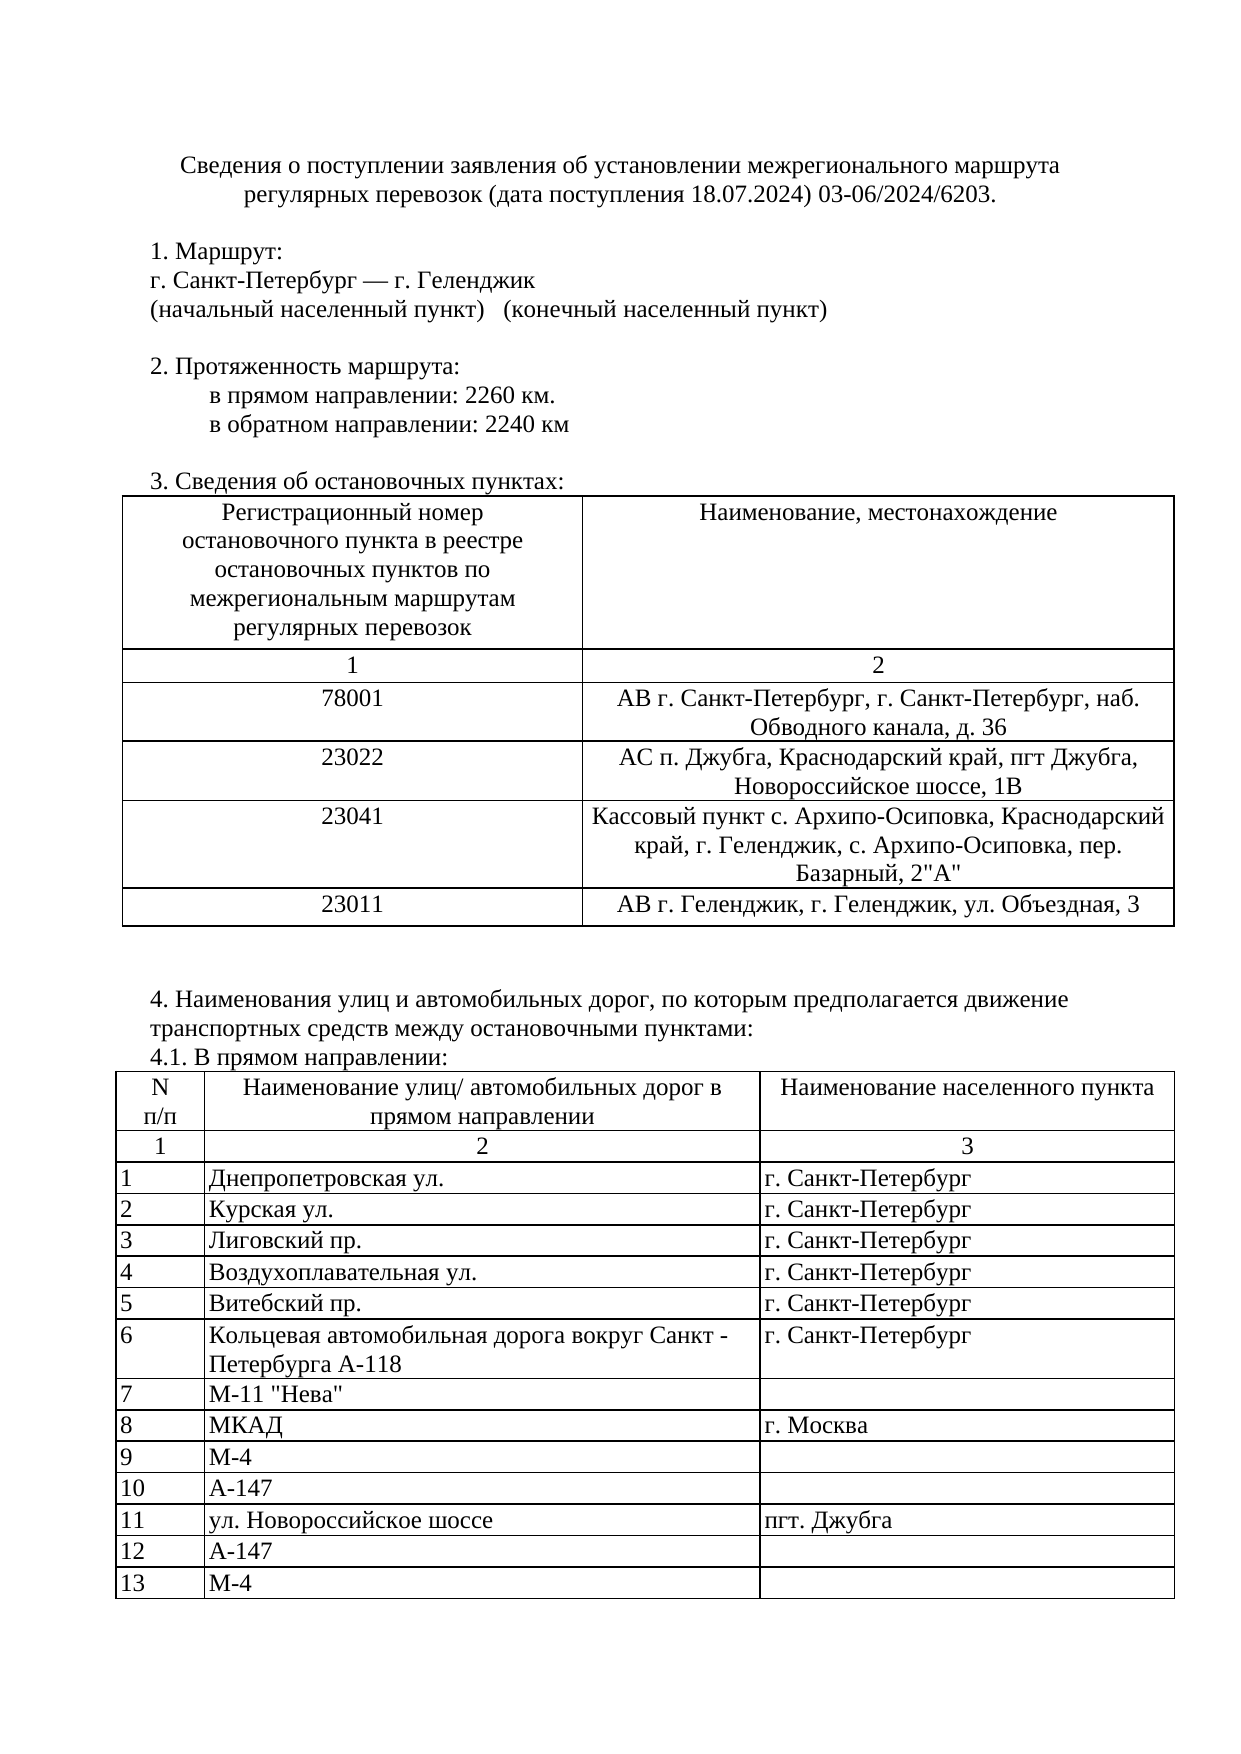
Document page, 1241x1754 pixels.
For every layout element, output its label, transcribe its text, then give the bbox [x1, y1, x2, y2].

table_cell Лиговский пр. [205, 1226, 759, 1255]
table_cell АВ г. Геленджик, г. Геленджик, ул. Объездная, 3 [583, 889, 1173, 925]
table_cell 23041 [123, 801, 582, 887]
text 4. Наименования улиц и автомобильных дорог, по которым предполагается движение транспортных средств между остановочными пунктами: [150, 984, 1090, 1042]
table_header Наименование улиц/ автомобильных дорог в прямом направлении [205, 1072, 759, 1129]
table_cell г. Санкт-Петербург [761, 1194, 1174, 1224]
table_cell Курская ул. [205, 1194, 759, 1224]
table_cell Воздухоплавательная ул. [205, 1257, 759, 1287]
table_cell г. Москва [761, 1411, 1174, 1440]
table_cell [761, 1473, 1174, 1503]
table_cell 10 [117, 1473, 204, 1503]
table_cell А-147 [205, 1473, 759, 1503]
text Сведения о поступлении заявления об установлении межрегионального маршрута регулярных перевозок (дата поступления 18.07.2024) 03-06/2024/6203. [150, 150, 1090, 207]
text 1. Маршрут: [150, 236, 1090, 265]
table_cell 2 [117, 1194, 204, 1224]
table_cell 5 [117, 1288, 204, 1318]
table_cell 1 [117, 1131, 204, 1161]
table_cell Витебский пр. [205, 1288, 759, 1318]
table_cell М-11 "Нева" [205, 1379, 759, 1409]
table_cell 9 [117, 1442, 204, 1472]
text в прямом направлении: 2260 км. [150, 380, 1090, 409]
table_cell 78001 [123, 683, 582, 740]
text (начальный населенный пункт) (конечный населенный пункт) [150, 294, 1090, 322]
table_cell АВ г. Санкт-Петербург, г. Санкт-Петербург, наб. Обводного канала, д. 36 [583, 683, 1173, 740]
table_cell [761, 1379, 1174, 1409]
table_cell 4 [117, 1257, 204, 1287]
text г. Санкт-Петербург — г. Геленджик [150, 265, 1090, 294]
table_header N п/п [117, 1072, 204, 1129]
table_cell 8 [117, 1411, 204, 1440]
table_cell 12 [117, 1536, 204, 1566]
table_cell М-4 [205, 1442, 759, 1472]
table_cell 1 [117, 1163, 204, 1192]
text 3. Сведения об остановочных пунктах: [150, 466, 1090, 495]
table_cell г. Санкт-Петербург [761, 1320, 1174, 1377]
table_cell 6 [117, 1320, 204, 1377]
table_header Наименование, местонахождение [583, 497, 1173, 648]
table_header Регистрационный номер остановочного пункта в реестре остановочных пунктов по межрегиональным маршрутам регулярных перевозок [123, 497, 582, 648]
table_cell г. Санкт-Петербург [761, 1163, 1174, 1192]
table_cell г. Санкт-Петербург [761, 1226, 1174, 1255]
table_cell 11 [117, 1505, 204, 1535]
table_cell А-147 [205, 1536, 759, 1566]
table_cell 23022 [123, 742, 582, 799]
table_cell пгт. Джубга [761, 1505, 1174, 1535]
table_cell [761, 1536, 1174, 1566]
table_cell 7 [117, 1379, 204, 1409]
table_cell 1 [123, 650, 582, 681]
table_cell 13 [117, 1568, 204, 1598]
table_cell Кольцевая автомобильная дорога вокруг Санкт - Петербурга А-118 [205, 1320, 759, 1377]
table_cell г. Санкт-Петербург [761, 1288, 1174, 1318]
text 2. Протяженность маршрута: [150, 351, 1090, 380]
text в обратном направлении: 2240 км [150, 409, 1090, 437]
table_cell АС п. Джубга, Краснодарский край, пгт Джубга, Новороссийское шоссе, 1В [583, 742, 1173, 799]
table_cell [761, 1568, 1174, 1598]
table_header Наименование населенного пункта [761, 1072, 1174, 1129]
table_cell 3 [117, 1226, 204, 1255]
table_cell 23011 [123, 889, 582, 925]
table_cell [761, 1442, 1174, 1472]
text 4.1. В прямом направлении: [150, 1042, 1090, 1071]
table_cell 2 [583, 650, 1173, 681]
table_cell 3 [761, 1131, 1174, 1161]
table_cell г. Санкт-Петербург [761, 1257, 1174, 1287]
table_cell Днепропетровская ул. [205, 1163, 759, 1192]
table_cell 2 [205, 1131, 759, 1161]
table_cell М-4 [205, 1568, 759, 1598]
table_cell ул. Новороссийское шоссе [205, 1505, 759, 1535]
table_cell Кассовый пункт с. Архипо-Осиповка, Краснодарский край, г. Геленджик, с. Архипо-Осиповка, пер. Базарный, 2"А" [583, 801, 1173, 887]
table_cell МКАД [205, 1411, 759, 1440]
